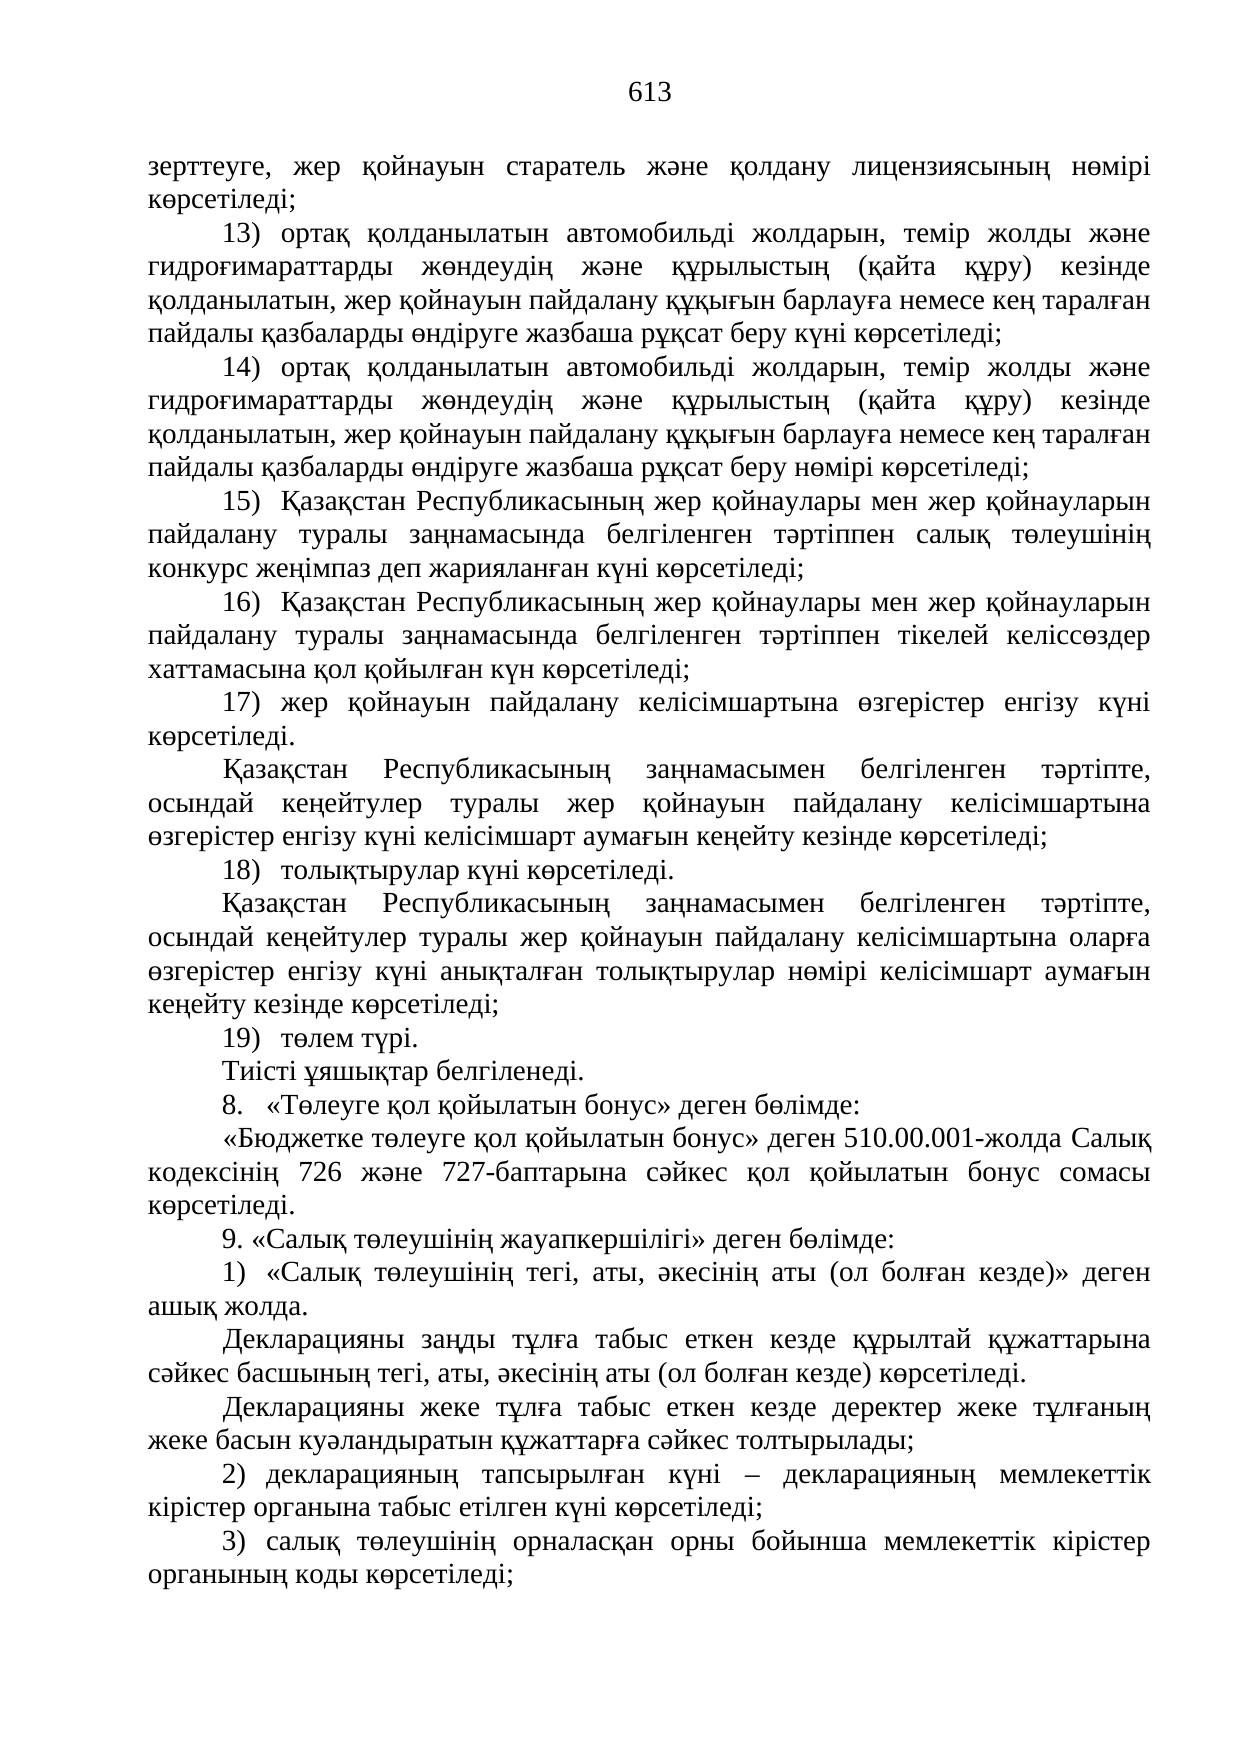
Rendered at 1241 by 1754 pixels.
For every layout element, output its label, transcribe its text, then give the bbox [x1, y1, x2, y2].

text «Бюджетке төлеуге қол қойылатын бонус» деген 510.00.001-жолда Салық кодексінің 726 және 727-баптарына сәйкес қол қойылатын бонус сомасы көрсетіледі. [148, 1120, 1152, 1221]
text Тиісті ұяшықтар белгіленеді. [222, 1053, 1152, 1087]
list «Салық төлеушінің жауапкершілігі» деген бөлімде: [148, 1221, 1152, 1254]
list салық төлеушінің орналасқан орны бойынша мемлекеттік кірістер органының коды көрсетіледі; [148, 1523, 1152, 1590]
list ортақ қолданылатын автомобильді жолдарын, темір жолды және гидроғимараттарды жөндеудің және құрылыстың (қайта құру) кезінде қолданылатын, жер қойнауын пайдалану құқығын барлауға немесе кең таралған пайдалы қазбаларды өндіруге жазбаша рұқсат беру нөмірі көрсетіледі; [148, 349, 1152, 483]
list Қазақстан Республикасының жер қойнаулары мен жер қойнауларын пайдалану туралы заңнамасында белгіленген тәртіппен салық төлеушінің конкурс жеңімпаз деп жарияланған күні көрсетіледі; [148, 483, 1152, 584]
list жер қойнауын пайдалану келісімшартына өзгерістер енгізу күні көрсетіледі. [148, 684, 1152, 751]
text Қазақстан Республикасының заңнамасымен белгіленген тәртіпте, осындай кеңейтулер туралы жер қойнауын пайдалану келісімшартына өзгерістер енгізу күні келісімшарт аумағын кеңейту кезінде көрсетіледі; [148, 751, 1152, 852]
text Қазақстан Республикасының заңнамасымен белгіленген тәртіпте, осындай кеңейтулер туралы жер қойнауын пайдалану келісімшартына оларға өзгерістер енгізу күні анықталған толықтырулар нөмірі келісімшарт аумағын кеңейту кезінде көрсетіледі; [148, 886, 1152, 1020]
text Декларацияны жеке тұлға табыс еткен кезде деректер жеке тұлғаның жеке басын куәландыратын құжаттарға сәйкес толтырылады; [148, 1389, 1152, 1456]
text Декларацияны заңды тұлға табыс еткен кезде құрылтай құжаттарына сәйкес басшының тегі, аты, әкесінің аты (ол болған кезде) көрсетіледі. [148, 1322, 1152, 1389]
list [148, 148, 1152, 215]
list толықтырулар күні көрсетіледі. [148, 852, 1152, 886]
list «Төлеуге қол қойылатын бонус» деген бөлімде: [148, 1087, 1152, 1120]
list Қазақстан Республикасының жер қойнаулары мен жер қойнауларын пайдалану туралы заңнамасында белгіленген тәртіппен тікелей келіссөздер хаттамасына қол қойылған күн көрсетіледі; [148, 584, 1152, 684]
list декларацияның тапсырылған күні – декларацияның мемлекеттік кірістер органына табыс етілген күні көрсетіледі; [148, 1456, 1152, 1523]
list төлем түрі. [222, 1020, 1152, 1053]
list ортақ қолданылатын автомобильді жолдарын, темір жолды және гидроғимараттарды жөндеудің және құрылыстың (қайта құру) кезінде қолданылатын, жер қойнауын пайдалану құқығын барлауға немесе кең таралған пайдалы қазбаларды өндіруге жазбаша рұқсат беру күні көрсетіледі; [148, 215, 1152, 349]
list «Салық төлеушінің тегі, аты, әкесінің аты (ол болған кезде)» деген ашық жолда. [148, 1254, 1152, 1322]
